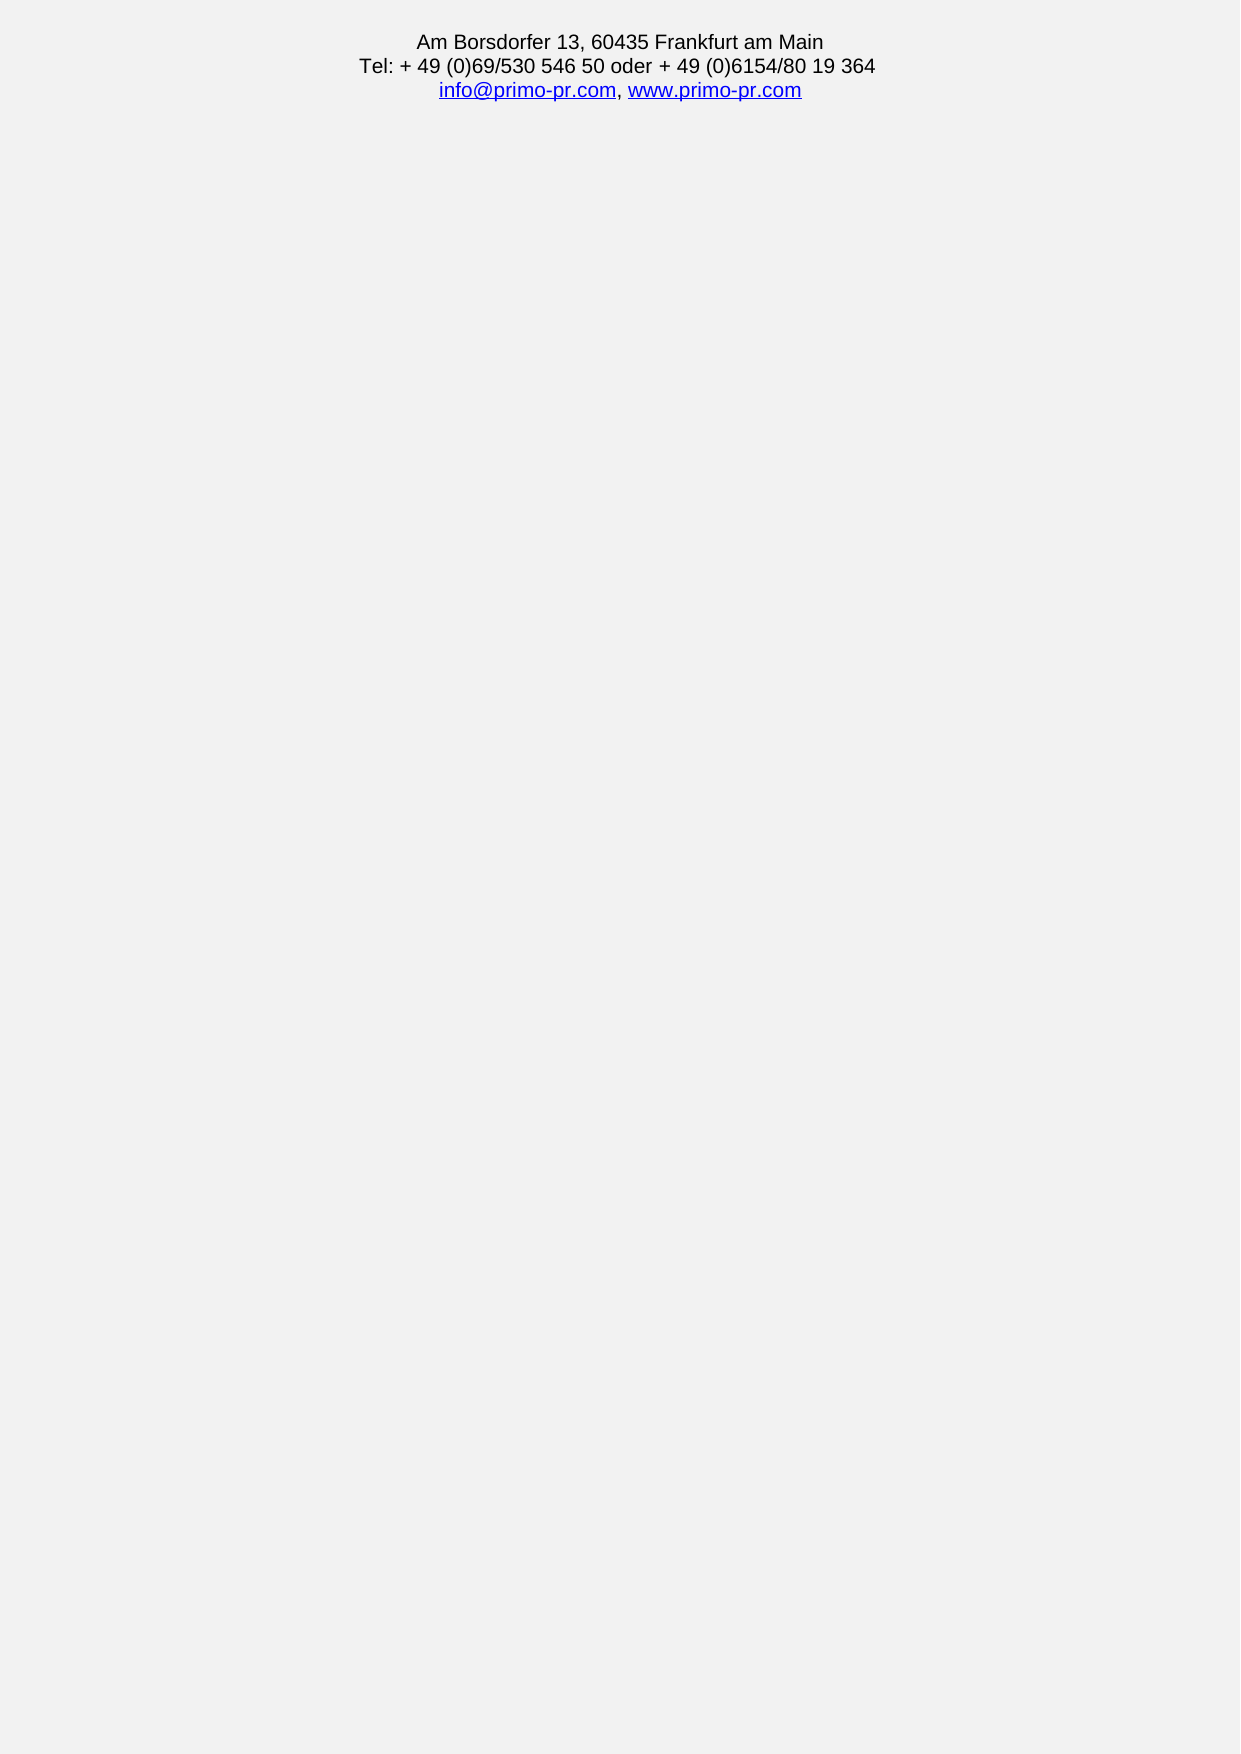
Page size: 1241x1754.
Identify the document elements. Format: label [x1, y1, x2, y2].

table_cell [89, 30, 1152, 112]
